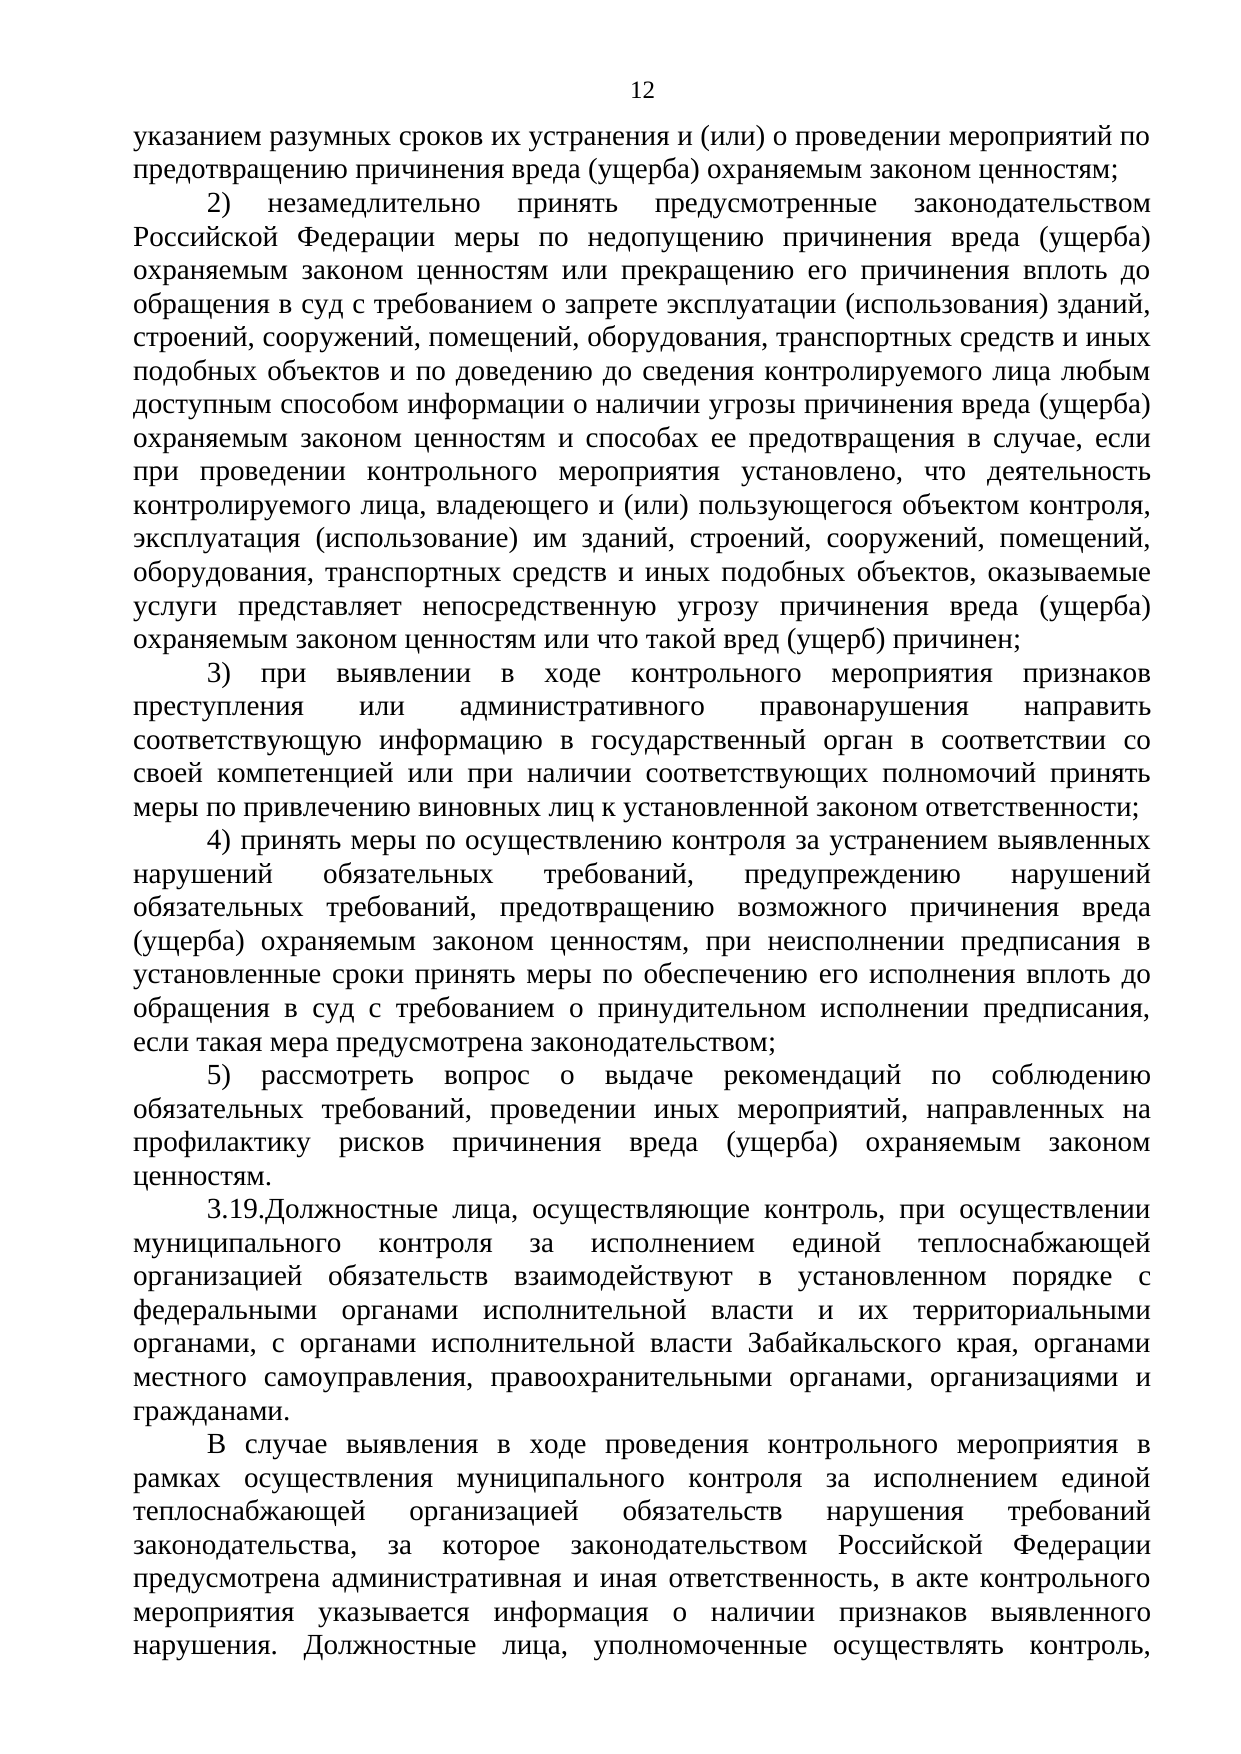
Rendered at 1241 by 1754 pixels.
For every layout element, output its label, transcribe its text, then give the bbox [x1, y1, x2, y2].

text 4) принять меры по осуществлению контроля за устранением выявленных нарушений обязательных требований, предупреждению нарушений обязательных требований, предотвращению возможного причинения вреда (ущерба) охраняемым законом ценностям, при неисполнении предписания в установленные сроки принять меры по обеспечению его исполнения вплоть до обращения в суд с требованием о принудительном исполнении предписания, если такая мера предусмотрена законодательством; [133, 822, 1152, 856]
text 3) при выявлении в ходе контрольного мероприятия признаков преступления или административного правонарушения направить соответствующую информацию в государственный орган в соответствии со своей компетенцией или при наличии соответствующих полномочий принять меры по привлечению виновных лиц к установленной законом ответственности; [133, 655, 1152, 822]
text 5) рассмотреть вопрос о выдаче рекомендаций по соблюдению обязательных требований, проведении иных мероприятий, направленных на профилактику рисков причинения вреда (ущерба) охраняемым законом ценностям. [133, 1057, 1152, 1191]
text 2) незамедлительно принять предусмотренные законодательством Российской Федерации меры по недопущению причинения вреда (ущерба) охраняемым законом ценностям или прекращению его причинения вплоть до обращения в суд с требованием о запрете эксплуатации (использования) зданий, строений, сооружений, помещений, оборудования, транспортных средств и иных подобных объектов и по доведению до сведения контролируемого лица любым доступным способом информации о наличии угрозы причинения вреда (ущерба) охраняемым законом ценностям и способах ее предотвращения в случае, если при проведении контрольного мероприятия установлено, что деятельность контролируемого лица, владеющего и (или) пользующегося объектом контроля, эксплуатация (использование) им зданий, строений, сооружений, помещений, оборудования, транспортных средств и иных подобных объектов, оказываемые услуги представляет непосредственную угрозу причинения вреда (ущерба) охраняемым законом ценностям или что такой вред (ущерб) причинен; [133, 185, 1152, 655]
text 3.19.Должностные лица, осуществляющие контроль, при осуществлении муниципального контроля за исполнением единой теплоснабжающей организацией обязательств взаимодействуют в установленном порядке с федеральными органами исполнительной власти и их территориальными органами, с органами исполнительной власти Забайкальского края, органами местного самоуправления, правоохранительными органами, организациями и гражданами. [133, 1191, 1152, 1426]
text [133, 1426, 1152, 1661]
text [133, 118, 1152, 185]
